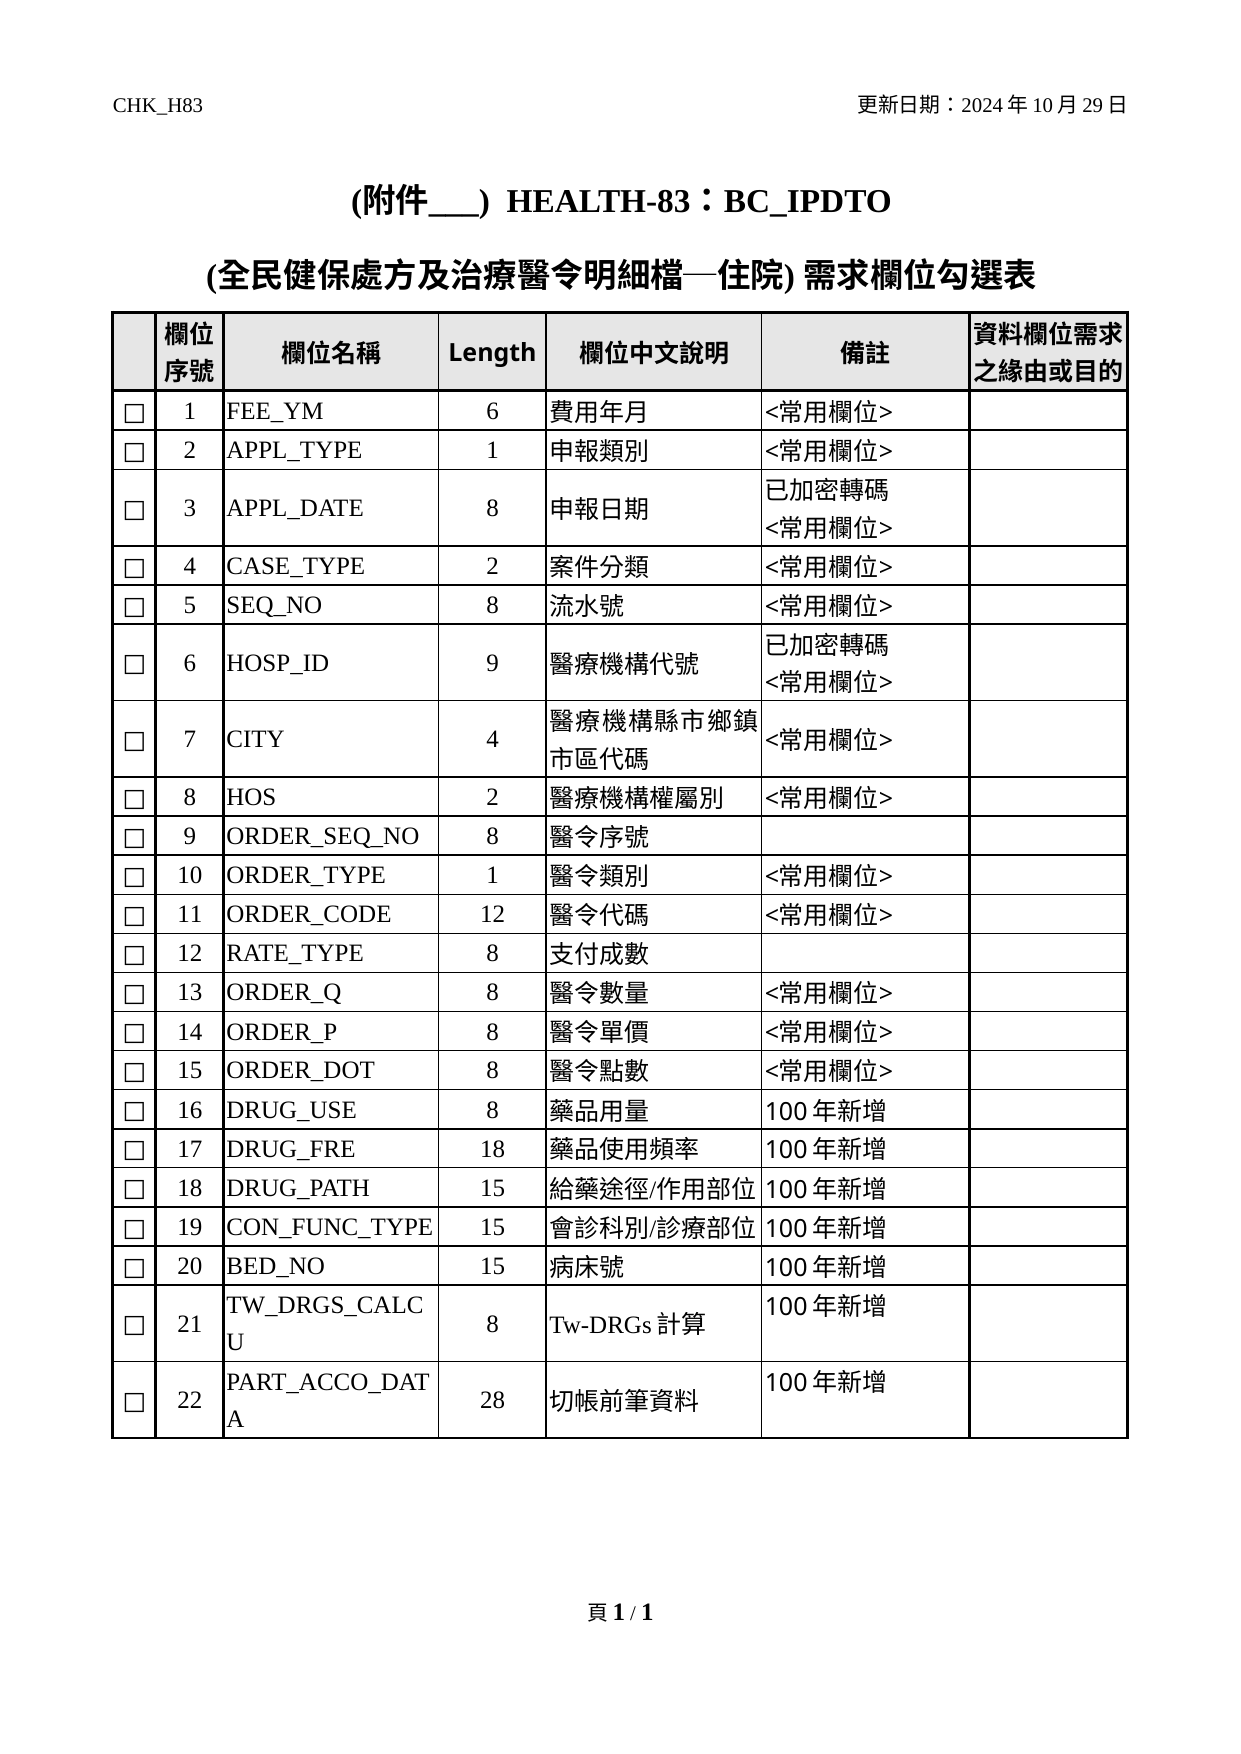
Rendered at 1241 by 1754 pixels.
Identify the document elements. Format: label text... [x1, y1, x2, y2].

table_cell 8 [439, 1090, 545, 1128]
table_cell DRUG_FRE [225, 1130, 438, 1167]
table_cell 11 [157, 895, 222, 932]
table_cell CASE_TYPE [225, 547, 438, 584]
table_cell 1 [439, 431, 545, 468]
table_cell □ [114, 934, 154, 972]
table_cell [971, 701, 1126, 776]
table_cell CITY [225, 701, 438, 776]
table_cell [971, 625, 1126, 700]
table_cell 醫令數量 [547, 973, 761, 1011]
table_cell 會診科別/診療部位 [547, 1208, 761, 1245]
table_cell 13 [157, 973, 222, 1011]
table_cell <常用欄位> [762, 547, 968, 584]
table_cell 21 [157, 1286, 222, 1361]
table_cell [971, 895, 1126, 932]
table_cell 申報類別 [547, 431, 761, 468]
table_cell 5 [157, 586, 222, 623]
table_cell [971, 856, 1126, 893]
table_cell <常用欄位> [762, 973, 968, 1011]
table_cell 100年新增 [762, 1090, 968, 1128]
table_cell 已加密轉碼 <常用欄位> [762, 625, 968, 700]
table_cell FEE_YM [225, 392, 438, 429]
table_cell □ [114, 1090, 154, 1128]
table_cell [971, 1130, 1126, 1167]
table_cell □ [114, 1168, 154, 1206]
table_cell [971, 817, 1126, 854]
table_cell 6 [157, 625, 222, 700]
table_cell □ [114, 1051, 154, 1089]
table_cell ORDER_SEQ_NO [225, 817, 438, 854]
table_cell 100年新增 [762, 1130, 968, 1167]
table_cell 8 [439, 934, 545, 972]
table_cell 18 [157, 1168, 222, 1206]
table_cell TW_DRGS_CALCU [225, 1286, 438, 1361]
table_cell 醫令序號 [547, 817, 761, 854]
table_cell 15 [439, 1168, 545, 1206]
table_cell 19 [157, 1208, 222, 1245]
table_cell 12 [157, 934, 222, 972]
table_cell 給藥途徑/作用部位 [547, 1168, 761, 1206]
table_cell 9 [439, 625, 545, 700]
table_cell □ [114, 973, 154, 1011]
table_cell 12 [439, 895, 545, 932]
table_cell <常用欄位> [762, 586, 968, 623]
table_cell 7 [157, 701, 222, 776]
table_cell 2 [439, 778, 545, 815]
table_cell [971, 973, 1126, 1011]
table_cell □ [114, 1362, 154, 1437]
table_cell 費用年月 [547, 392, 761, 429]
table_cell 20 [157, 1247, 222, 1284]
table_cell □ [114, 856, 154, 893]
table_header 備註 [762, 314, 968, 389]
table_cell 醫令代碼 [547, 895, 761, 932]
table_cell 案件分類 [547, 547, 761, 584]
table_cell CON_FUNC_TYPE [225, 1208, 438, 1245]
table_cell [762, 934, 968, 972]
table_cell 18 [439, 1130, 545, 1167]
table_cell 病床號 [547, 1247, 761, 1284]
table_cell 藥品用量 [547, 1090, 761, 1128]
table_cell □ [114, 1130, 154, 1167]
table_cell □ [114, 817, 154, 854]
table_cell HOSP_ID [225, 625, 438, 700]
table_cell 醫令單價 [547, 1012, 761, 1050]
table_cell 16 [157, 1090, 222, 1128]
table_cell [971, 1247, 1126, 1284]
table_cell 8 [439, 973, 545, 1011]
table_cell 醫令類別 [547, 856, 761, 893]
table_cell 8 [439, 470, 545, 545]
table_cell <常用欄位> [762, 701, 968, 776]
table_cell □ [114, 586, 154, 623]
table_cell Tw-DRGs計算 [547, 1286, 761, 1361]
table_cell 8 [439, 1012, 545, 1050]
table_cell 100年新增 [762, 1208, 968, 1245]
table_cell □ [114, 701, 154, 776]
table_cell ORDER_P [225, 1012, 438, 1050]
table_cell 8 [439, 586, 545, 623]
table_cell □ [114, 392, 154, 429]
table_cell [971, 431, 1126, 468]
table_cell 支付成數 [547, 934, 761, 972]
table_cell DRUG_USE [225, 1090, 438, 1128]
table_cell HOS [225, 778, 438, 815]
table_cell 8 [439, 1051, 545, 1089]
text (附件___) HEALTH-83：BC_IPDTO [112, 161, 1128, 236]
table_cell 2 [439, 547, 545, 584]
table_cell [971, 778, 1126, 815]
table_cell 100年新增 [762, 1168, 968, 1206]
table_cell <常用欄位> [762, 895, 968, 932]
table_cell [971, 1012, 1126, 1050]
table_cell □ [114, 431, 154, 468]
table_cell 15 [439, 1208, 545, 1245]
table_cell 17 [157, 1130, 222, 1167]
table_cell [971, 1208, 1126, 1245]
table_cell 8 [439, 1286, 545, 1361]
table_header 欄位名稱 [225, 314, 438, 389]
table_cell [971, 1168, 1126, 1206]
table_cell APPL_TYPE [225, 431, 438, 468]
table_header Length [439, 314, 545, 389]
table_cell □ [114, 547, 154, 584]
table_cell [971, 1051, 1126, 1089]
table_cell 醫療機構代號 [547, 625, 761, 700]
table_cell 2 [157, 431, 222, 468]
table_cell 100年新增 [762, 1247, 968, 1284]
table_header 欄位 序號 [157, 314, 222, 389]
table_cell 8 [157, 778, 222, 815]
table_cell □ [114, 895, 154, 932]
table_header 資料欄位需求之緣由或目的 [971, 314, 1126, 389]
table_cell [971, 934, 1126, 972]
table_cell RATE_TYPE [225, 934, 438, 972]
table_cell □ [114, 778, 154, 815]
table_cell 6 [439, 392, 545, 429]
table_cell [971, 392, 1126, 429]
table_cell DRUG_PATH [225, 1168, 438, 1206]
table_cell □ [114, 625, 154, 700]
table_cell 10 [157, 856, 222, 893]
table_header [114, 314, 154, 389]
table_cell 8 [439, 817, 545, 854]
table_cell SEQ_NO [225, 586, 438, 623]
table_cell 切帳前筆資料 [547, 1362, 761, 1437]
table_cell <常用欄位> [762, 1051, 968, 1089]
table_cell 9 [157, 817, 222, 854]
table_cell 4 [157, 547, 222, 584]
table_cell □ [114, 1208, 154, 1245]
table_cell ORDER_TYPE [225, 856, 438, 893]
table_cell ORDER_CODE [225, 895, 438, 932]
table_cell <常用欄位> [762, 778, 968, 815]
table_cell □ [114, 470, 154, 545]
table_cell APPL_DATE [225, 470, 438, 545]
table_cell 100年新增 [762, 1286, 968, 1361]
table_cell [971, 547, 1126, 584]
table_cell 100年新增 [762, 1362, 968, 1437]
table_cell 醫療機構權屬別 [547, 778, 761, 815]
table_cell <常用欄位> [762, 1012, 968, 1050]
table_cell [971, 1090, 1126, 1128]
table_cell 15 [157, 1051, 222, 1089]
table_cell □ [114, 1286, 154, 1361]
table_cell 14 [157, 1012, 222, 1050]
table_cell 已加密轉碼 <常用欄位> [762, 470, 968, 545]
table_cell 28 [439, 1362, 545, 1437]
table_cell □ [114, 1012, 154, 1050]
table_cell 15 [439, 1247, 545, 1284]
table_cell <常用欄位> [762, 431, 968, 468]
table_cell 3 [157, 470, 222, 545]
table_cell PART_ACCO_DATA [225, 1362, 438, 1437]
text (全民健保處方及治療醫令明細檔─住院) 需求欄位勾選表 [112, 236, 1128, 311]
table_cell [971, 1362, 1126, 1437]
table_cell □ [114, 1247, 154, 1284]
table_cell 流水號 [547, 586, 761, 623]
table_cell 藥品使用頻率 [547, 1130, 761, 1167]
table_cell [971, 586, 1126, 623]
table_cell ORDER_DOT [225, 1051, 438, 1089]
table_cell <常用欄位> [762, 392, 968, 429]
table_cell 醫令點數 [547, 1051, 761, 1089]
table_cell [971, 1286, 1126, 1361]
table_cell [762, 817, 968, 854]
table_cell BED_NO [225, 1247, 438, 1284]
table_cell 申報日期 [547, 470, 761, 545]
table_cell 4 [439, 701, 545, 776]
table_header 欄位中文說明 [547, 314, 761, 389]
table_cell ORDER_Q [225, 973, 438, 1011]
table_cell 1 [157, 392, 222, 429]
table_cell 22 [157, 1362, 222, 1437]
table_cell 1 [439, 856, 545, 893]
table_cell 醫療機構縣市鄉鎮市區代碼 [547, 701, 761, 776]
table_cell <常用欄位> [762, 856, 968, 893]
table_cell [971, 470, 1126, 545]
